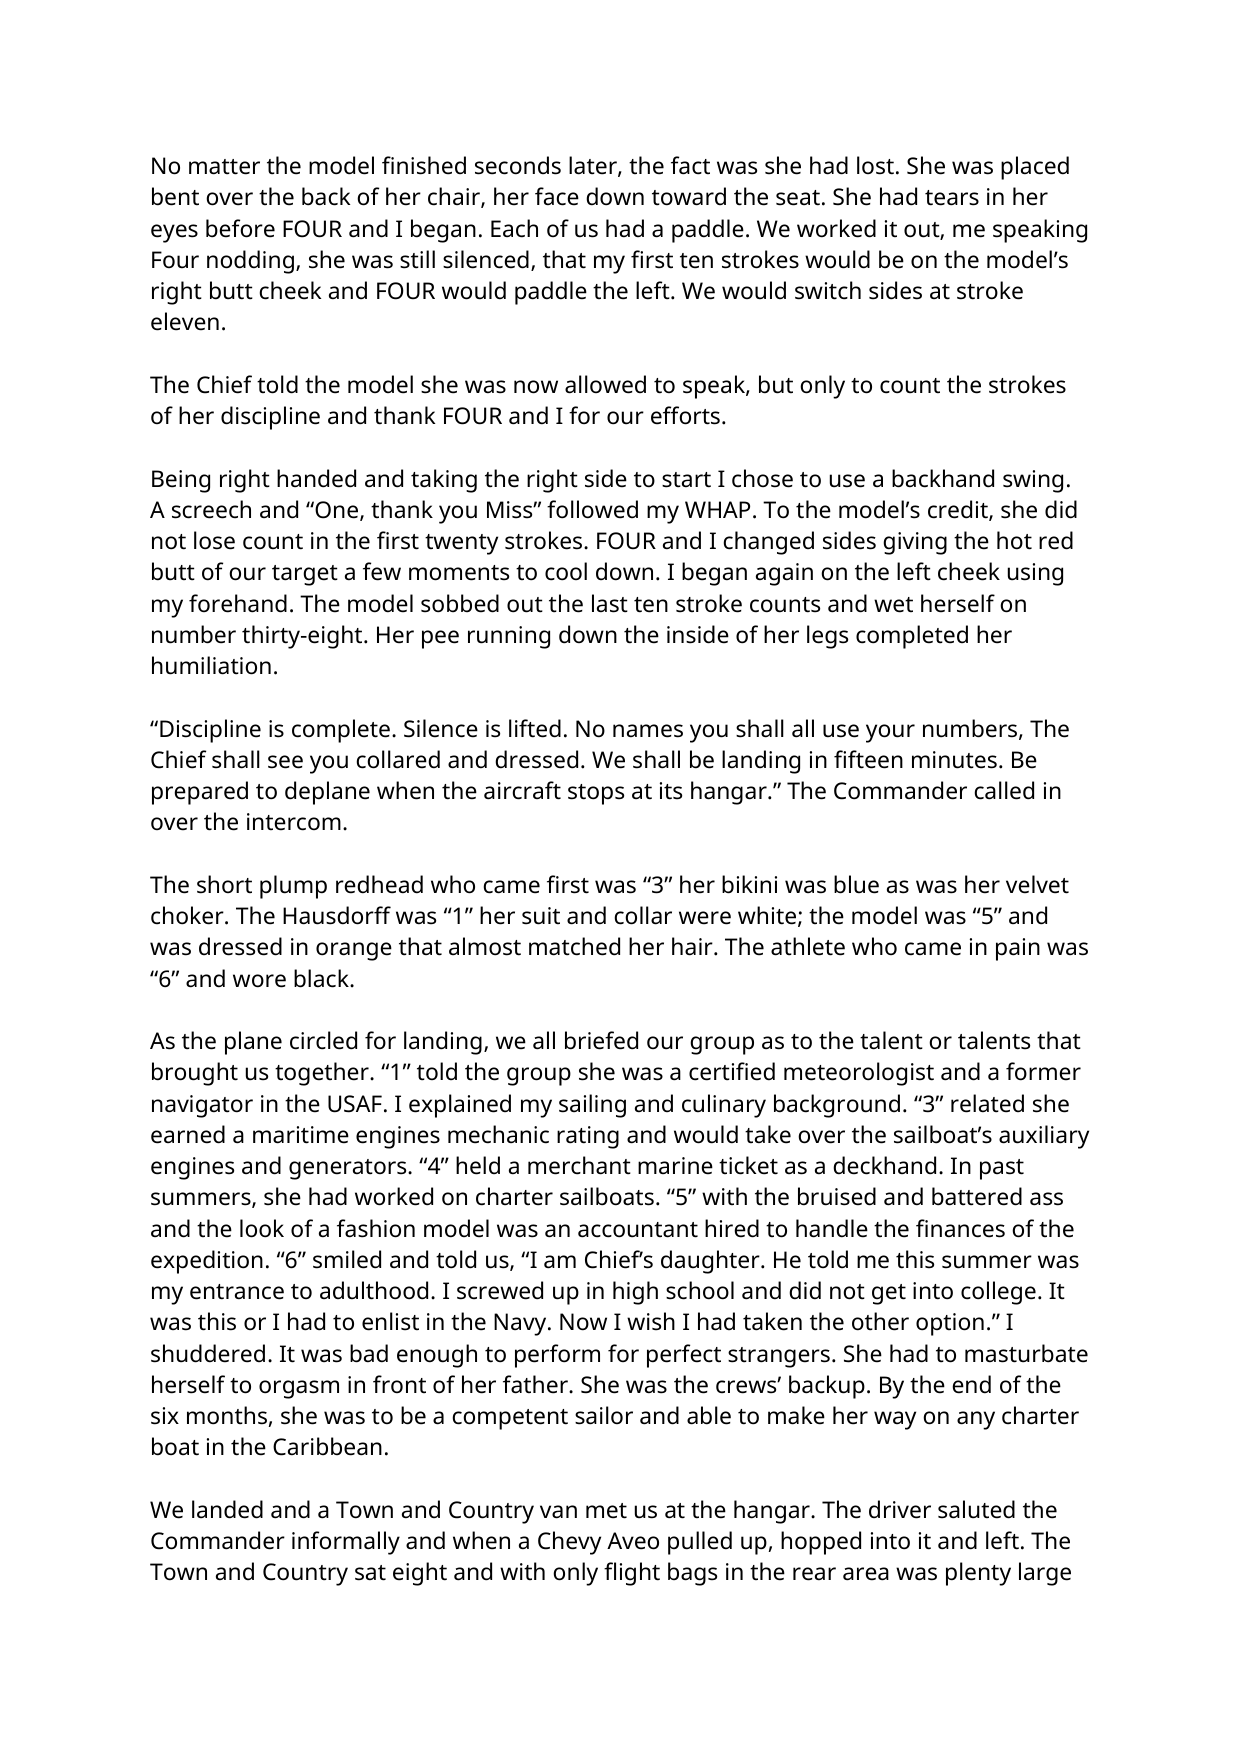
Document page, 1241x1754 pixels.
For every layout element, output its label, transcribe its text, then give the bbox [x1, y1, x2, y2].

text No matter the model finished seconds later, the fact was she had lost. She was placed bent over the back of her chair, her face down toward the seat. She had tears in her eyes before FOUR and I began. Each of us had a paddle. We worked it out, me speaking Four nodding, she was still silenced, that my first ten strokes would be on the model’s right butt cheek and FOUR would paddle the left. We would switch sides at stroke eleven. [150, 150, 1090, 337]
text Being right handed and taking the right side to start I chose to use a backhand swing. A screech and “One, thank you Miss” followed my WHAP. To the model’s credit, she did not lose count in the first twenty strokes. FOUR and I changed sides giving the hot red butt of our target a few moments to cool down. I began again on the left cheek using my forehand. The model sobbed out the last ten stroke counts and wet herself on number thirty-eight. Her pee running down the inside of her legs completed her humiliation. [150, 462, 1090, 681]
text “Discipline is complete. Silence is lifted. No names you shall all use your numbers, The Chief shall see you collared and dressed. We shall be landing in fifteen minutes. Be prepared to deplane when the aircraft stops at its hangar.” The Commander called in over the intercom. [150, 712, 1090, 837]
text As the plane circled for landing, we all briefed our group as to the talent or talents that brought us together. “1” told the group she was a certified meteorologist and a former navigator in the USAF. I explained my sailing and culinary background. “3” related she earned a maritime engines mechanic rating and would take over the sailboat’s auxiliary engines and generators. “4” held a merchant marine ticket as a deckhand. In past summers, she had worked on charter sailboats. “5” with the bruised and battered ass and the look of a fashion model was an accountant hired to handle the finances of the expedition. “6” smiled and told us, “I am Chief’s daughter. He told me this summer was my entrance to adulthood. I screwed up in high school and did not get into college. It was this or I had to enlist in the Navy. Now I wish I had taken the other option.” I shuddered. It was bad enough to perform for perfect strangers. She had to masturbate herself to orgasm in front of her father. She was the crews’ backup. By the end of the six months, she was to be a competent sailor and able to make her way on any charter boat in the Caribbean. [150, 1025, 1090, 1462]
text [150, 1494, 1090, 1587]
text The short plump redhead who came first was “3” her bikini was blue as was her velvet choker. The Hausdorff was “1” her suit and collar were white; the model was “5” and was dressed in orange that almost matched her hair. The athlete who came in pain was “6” and wore black. [150, 869, 1090, 994]
text The Chief told the model she was now allowed to speak, but only to count the strokes of her discipline and thank FOUR and I for our efforts. [150, 369, 1090, 431]
